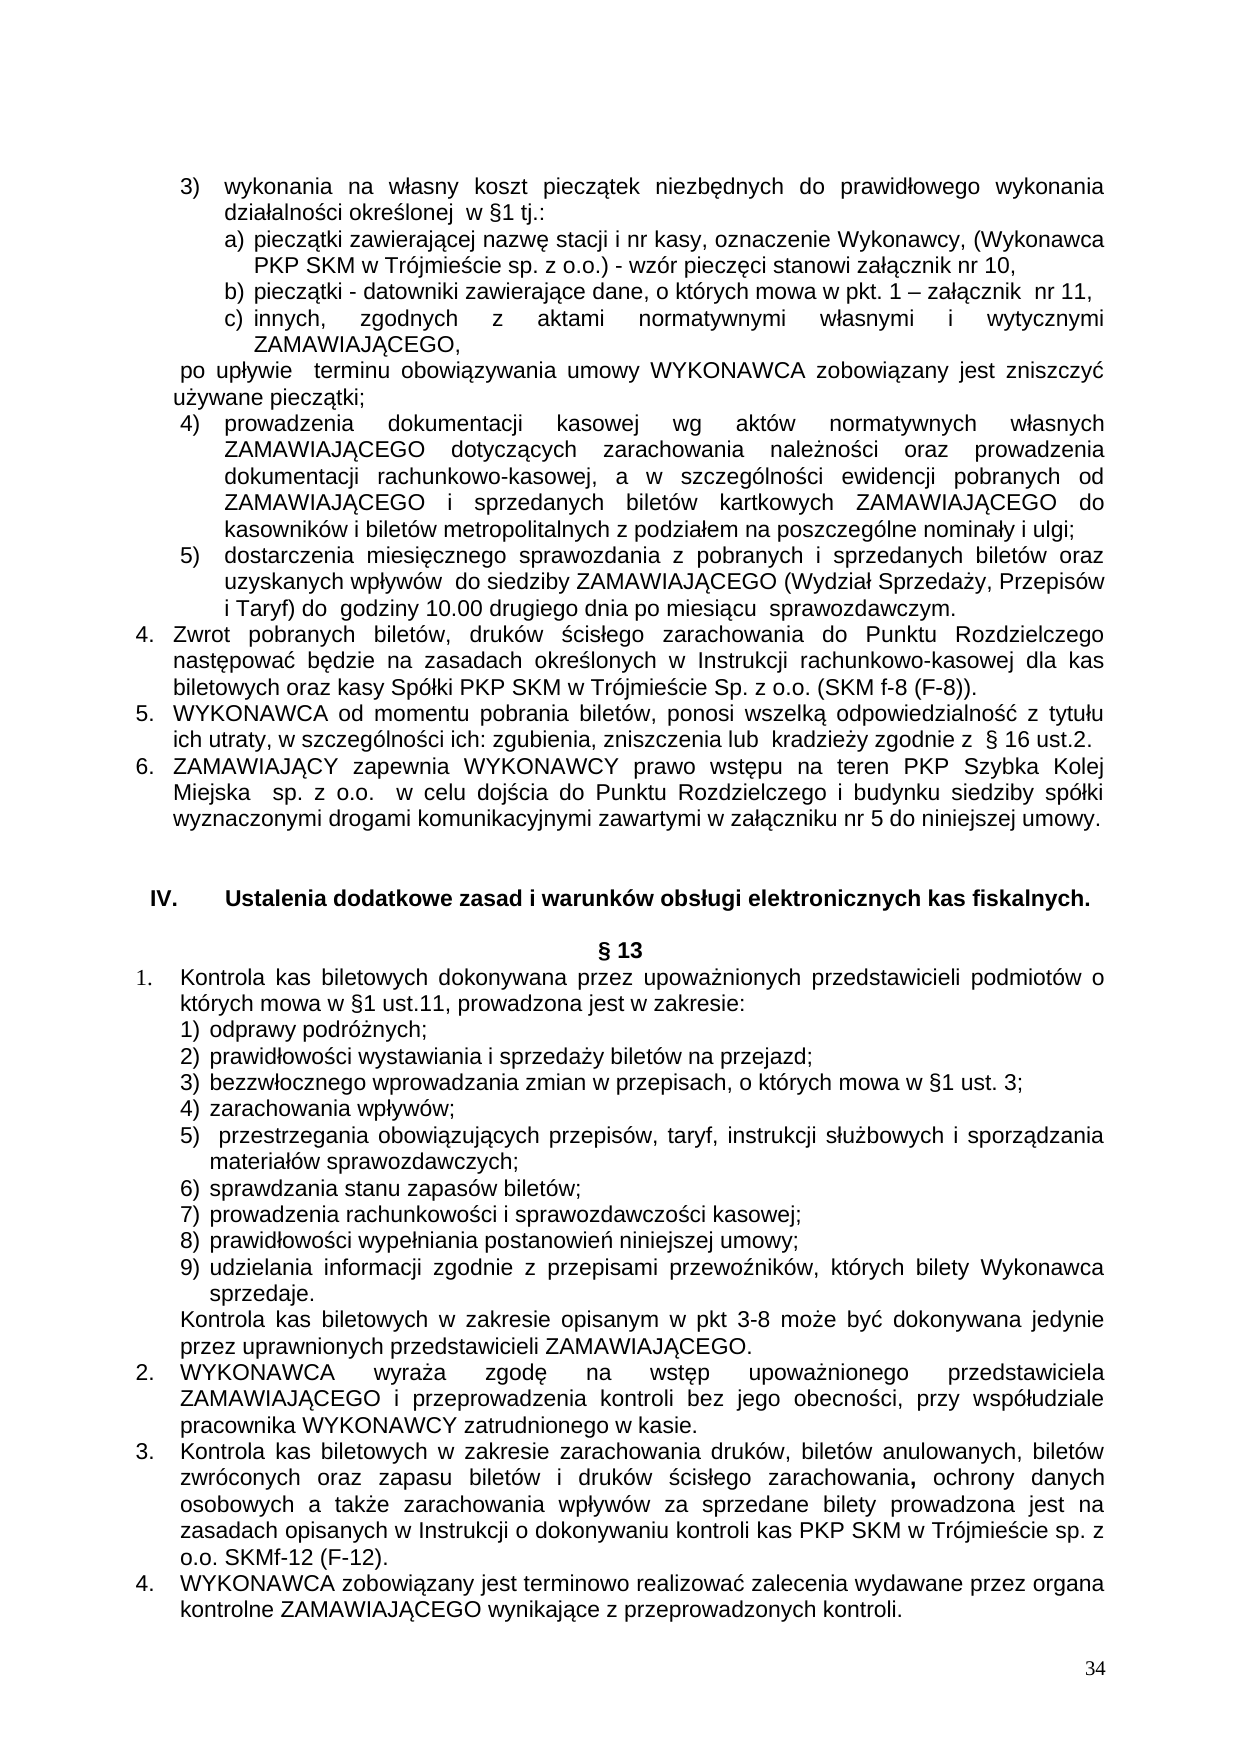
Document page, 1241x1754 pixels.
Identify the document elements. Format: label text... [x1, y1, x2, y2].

list prowadzenia rachunkowości i sprawozdawczości kasowej; [180, 1201, 1105, 1227]
list przestrzegania obowiązujących przepisów, taryf, instrukcji służbowych i sporządzania materiałów sprawozdawczych; [180, 1122, 1105, 1174]
list ZAMAWIAJĄCY zapewnia WYKONAWCY prawo wstępu na teren PKP Szybka Kolej Miejska sp. z o.o. w celu dojścia do Punktu Rozdzielczego i budynku siedziby spółki wyznaczonymi drogami komunikacyjnymi zawartymi w załączniku nr 5 do niniejszej umowy. [135, 753, 1105, 832]
list bezzwłocznego wprowadzania zmian w przepisach, o których mowa w §1 ust. 3; [180, 1069, 1105, 1095]
list prawidłowości wystawiania i sprzedaży biletów na przejazd; [180, 1043, 1105, 1069]
list WYKONAWCA wyraża zgodę na wstęp upoważnionego przedstawiciela ZAMAWIAJĄCEGO i przeprowadzenia kontroli bez jego obecności, przy współudziale pracownika WYKONAWCY zatrudnionego w kasie. [135, 1359, 1105, 1438]
list odprawy podróżnych; [180, 1016, 1105, 1043]
text po upływie terminu obowiązywania umowy WYKONAWCA zobowiązany jest zniszczyć używane pieczątki; [173, 357, 1105, 410]
list Kontrola kas biletowych dokonywana przez upoważnionych przedstawicieli podmiotów o których mowa w §1 ust.11, prowadzona jest w zakresie: [135, 963, 1105, 1016]
list dostarczenia miesięcznego sprawozdania z pobranych i sprzedanych biletów oraz uzyskanych wpływów do siedziby ZAMAWIAJĄCEGO (Wydział Sprzedaży, Przepisów i Taryf) do godziny 10.00 drugiego dnia po miesiącu sprawozdawczym. [180, 542, 1105, 621]
text § 13 [135, 937, 1105, 963]
list zarachowania wpływów; [180, 1095, 1105, 1122]
list udzielania informacji zgodnie z przepisami przewoźników, których bilety Wykonawca sprzedaje. [180, 1253, 1105, 1306]
list innych, zgodnych z aktami normatywnymi własnymi i wytycznymi ZAMAWIAJĄCEGO, [224, 305, 1105, 357]
list WYKONAWCA zobowiązany jest terminowo realizować zalecenia wydawane przez organa kontrolne ZAMAWIAJĄCEGO wynikające z przeprowadzonych kontroli. [135, 1570, 1105, 1622]
list wykonania na własny koszt pieczątek niezbędnych do prawidłowego wykonania działalności określonej w §1 tj.: [180, 173, 1105, 226]
list Ustalenia dodatkowe zasad i warunków obsługi elektronicznych kas fiskalnych. [135, 884, 1105, 911]
list Zwrot pobranych biletów, druków ścisłego zarachowania do Punktu Rozdzielczego następować będzie na zasadach określonych w Instrukcji rachunkowo-kasowej dla kas biletowych oraz kasy Spółki PKP SKM w Trójmieście Sp. z o.o. (SKM f-8 (F-8)). [135, 621, 1105, 700]
list prawidłowości wypełniania postanowień niniejszej umowy; [180, 1227, 1105, 1253]
text Kontrola kas biletowych w zakresie opisanym w pkt 3-8 może być dokonywana jedynie przez uprawnionych przedstawicieli ZAMAWIAJĄCEGO. [180, 1306, 1105, 1359]
list prowadzenia dokumentacji kasowej wg aktów normatywnych własnych ZAMAWIAJĄCEGO dotyczących zarachowania należności oraz prowadzenia dokumentacji rachunkowo-kasowej, a w szczególności ewidencji pobranych od ZAMAWIAJĄCEGO i sprzedanych biletów kartkowych ZAMAWIAJĄCEGO do kasowników i biletów metropolitalnych z podziałem na poszczególne nominały i ulgi; [180, 410, 1105, 542]
list pieczątki zawierającej nazwę stacji i nr kasy, oznaczenie Wykonawcy, (Wykonawca PKP SKM w Trójmieście sp. z o.o.) - wzór pieczęci stanowi załącznik nr 10, [224, 226, 1105, 278]
list sprawdzania stanu zapasów biletów; [180, 1174, 1105, 1201]
list Kontrola kas biletowych w zakresie zarachowania druków, biletów anulowanych, biletów zwróconych oraz zapasu biletów i druków ścisłego zarachowania, ochrony danych osobowych a także zarachowania wpływów za sprzedane bilety prowadzona jest na zasadach opisanych w Instrukcji o dokonywaniu kontroli kas PKP SKM w Trójmieście sp. z o.o. SKMf-12 (F-12). [135, 1438, 1105, 1570]
list pieczątki - datowniki zawierające dane, o których mowa w pkt. 1 – załącznik nr 11, [224, 278, 1105, 305]
list WYKONAWCA od momentu pobrania biletów, ponosi wszelką odpowiedzialność z tytułu ich utraty, w szczególności ich: zgubienia, zniszczenia lub kradzieży zgodnie z § 16 ust.2. [135, 700, 1105, 753]
